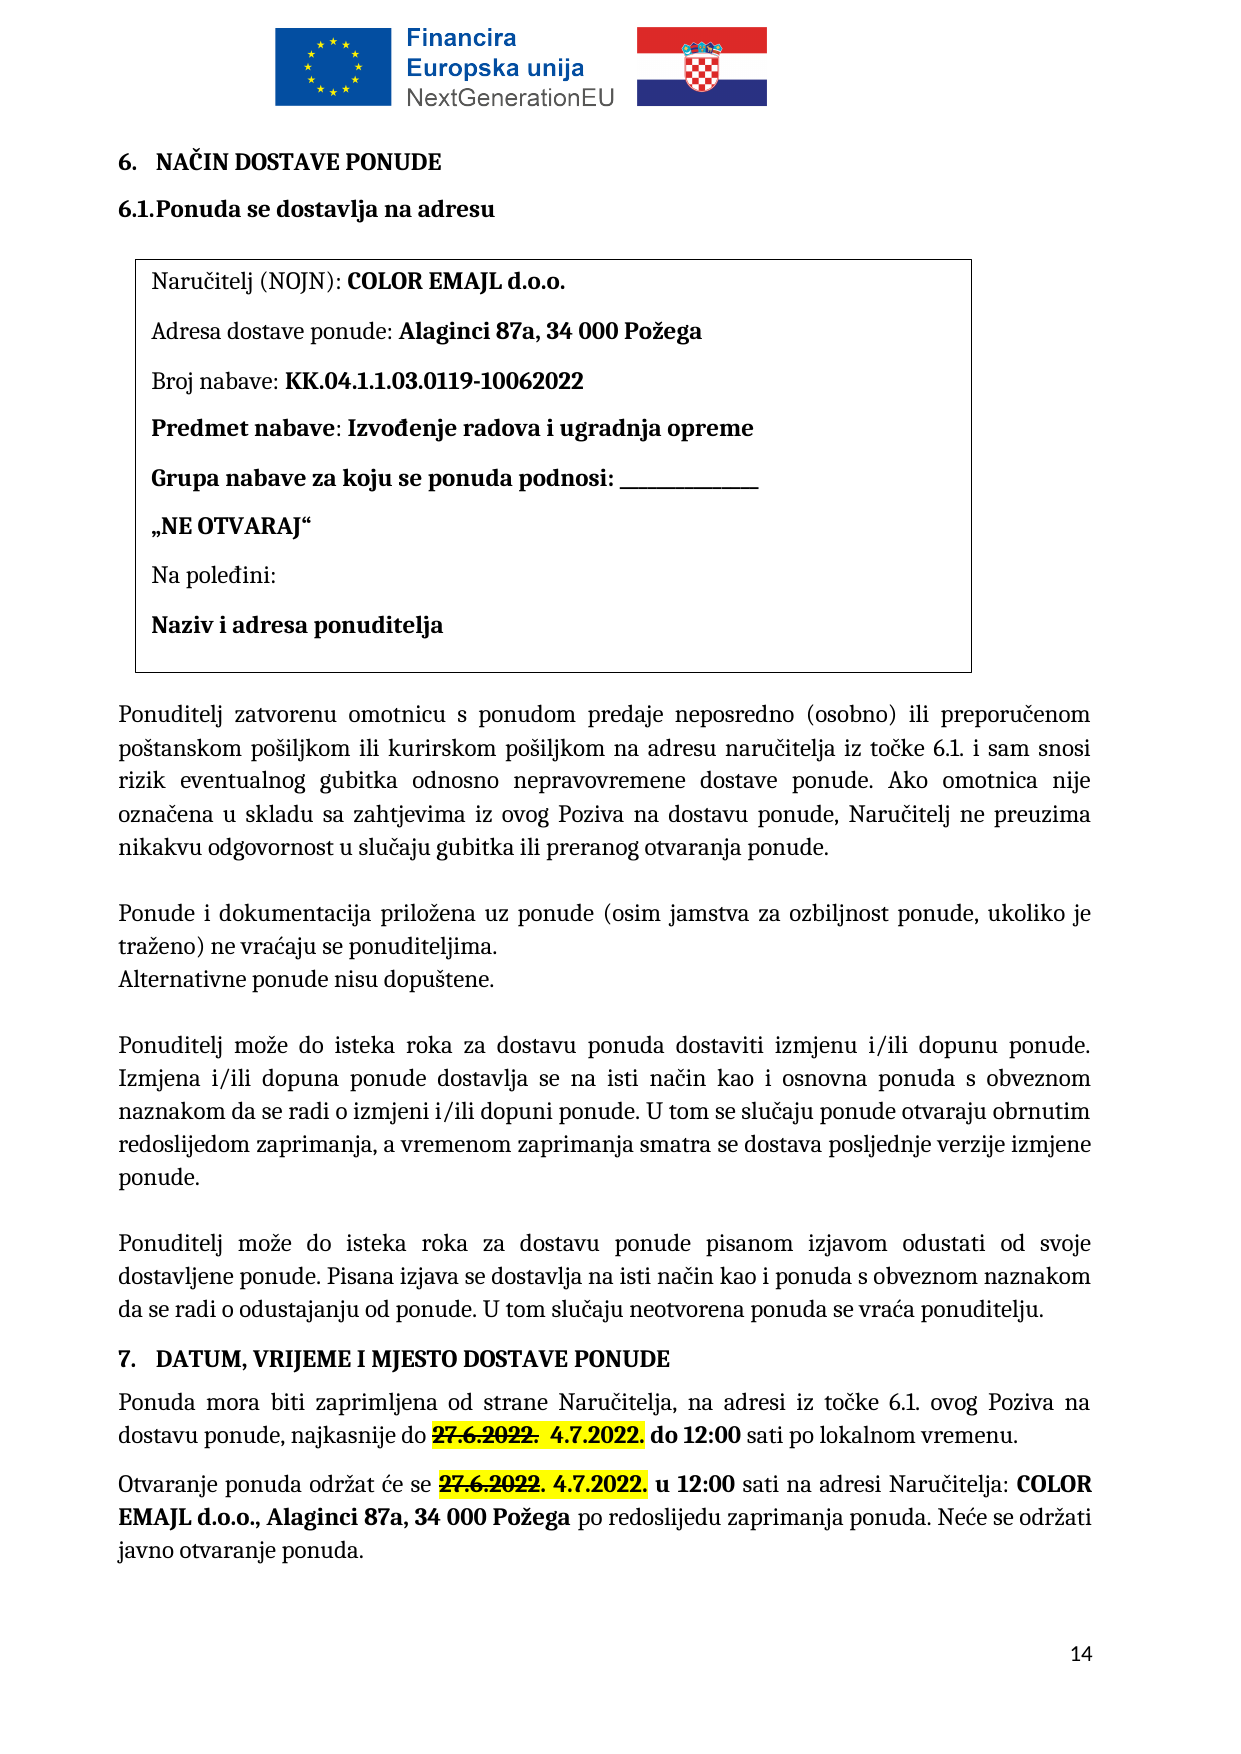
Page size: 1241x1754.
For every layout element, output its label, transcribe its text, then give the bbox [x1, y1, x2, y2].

subtitle Ponuda se dostavlja na adresu [118, 195, 1092, 224]
text Ponuditelj može do isteka roka za dostavu ponuda dostaviti izmjenu i/ili dopunu ponude. Izmjena i/ili dopuna ponude dostavlja se na isti način kao i osnovna ponuda s obveznom naznakom da se radi o izmjeni i/ili dopuni ponude. U tom se slučaju ponude otvaraju obrnutim redoslijedom zaprimanja, a vremenom zaprimanja smatra se dostava posljednje verzije izmjene ponude. [118, 1031, 1092, 1191]
text Ponuditelj može do isteka roka za dostavu ponude pisanom izjavom odustati od svoje dostavljene ponude. Pisana izjava se dostavlja na isti način kao i ponuda s obveznom naznakom da se radi o odustajanju od ponude. U tom slučaju neotvorena ponuda se vraća ponuditelju. [118, 1229, 1092, 1323]
text Ponuditelj zatvorenu omotnicu s ponudom predaje neposredno (osobno) ili preporučenom poštanskom pošiljkom ili kurirskom pošiljkom na adresu naručitelja iz točke 6.1. i sam snosi rizik eventualnog gubitka odnosno nepravovremene dostave ponude. Ako omotnica nije označena u skladu sa zahtjevima iz ovog Poziva na dostavu ponude, Naručitelj ne preuzima nikakvu odgovornost u slučaju gubitka ili preranog otvaranja ponude. [118, 700, 1092, 861]
text Otvaranje ponuda održat će se 27.6.2022. 4.7.2022. u 12:00 sati na adresi Naručitelja: COLOR EMAJL d.o.o., Alaginci 87a, 34 000 Požega po redoslijedu zaprimanja ponuda. Neće se održati javno otvaranje ponuda. [118, 1470, 1092, 1565]
text Alternativne ponude nisu dopuštene. [118, 964, 1092, 993]
picture [270, 23, 771, 111]
subtitle NAČIN DOSTAVE PONUDE [118, 148, 1092, 176]
list Ponuda mora biti zaprimljena od strane Naručitelja, na adresi iz točke 6.1. ovog Poziva na dostavu ponude, najkasnije do 27.6.2022. 4.7.2022. do 12:00 sati po lokalnom vremenu. [118, 1388, 1092, 1449]
text Ponude i dokumentacija priložena uz ponude (osim jamstva za ozbiljnost ponude, ukoliko je traženo) ne vraćaju se ponuditeljima. [118, 898, 1092, 960]
subtitle DATUM, VRIJEME I MJESTO DOSTAVE PONUDE [118, 1344, 1092, 1373]
